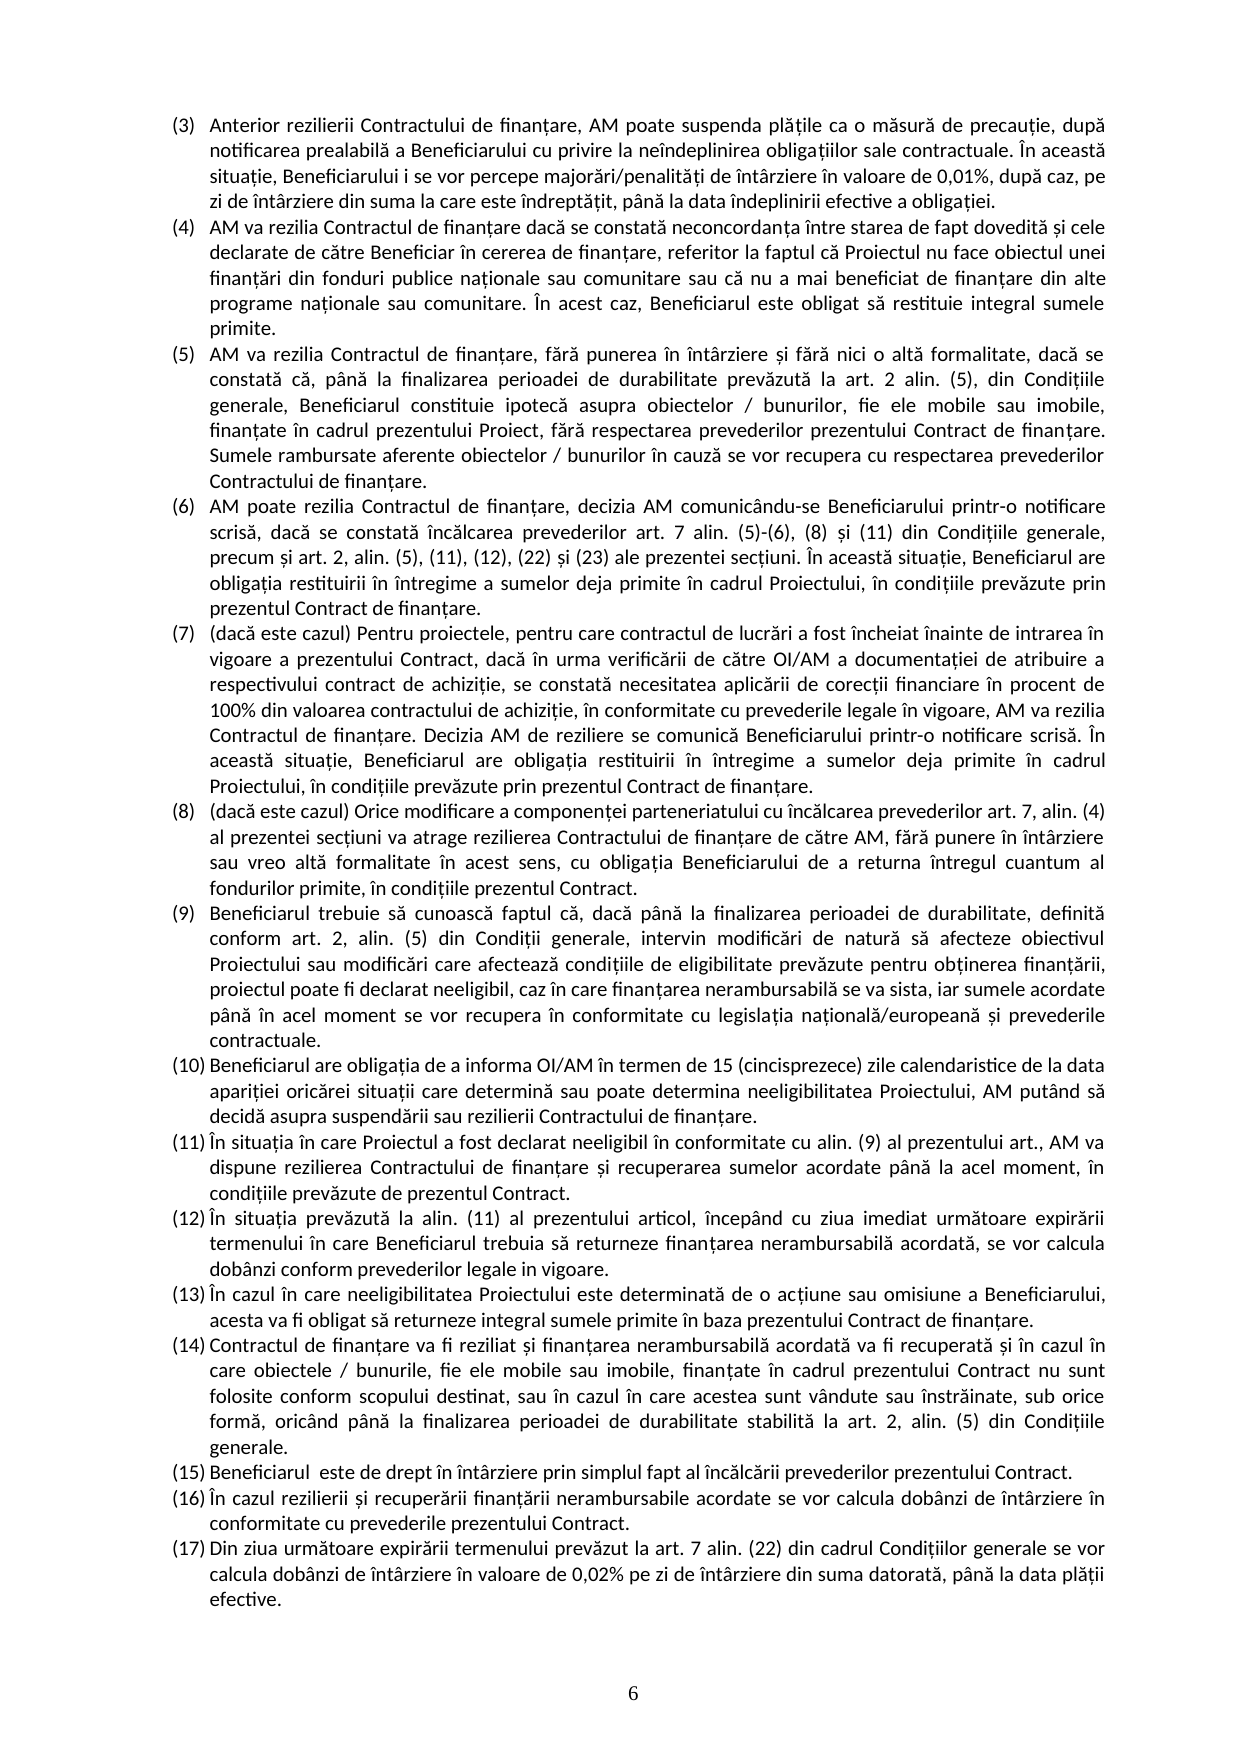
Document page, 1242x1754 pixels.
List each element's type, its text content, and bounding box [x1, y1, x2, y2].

list Contractul de finanțare va fi reziliat şi finanţarea nerambursabilă acordată va fi recuperată şi în cazul în care obiectele / bunurile, fie ele mobile sau imobile, finanţate în cadrul prezentului Contract nu sunt folosite conform scopului destinat, sau în cazul în care acestea sunt vândute sau înstrăinate, sub orice formă, oricând până la finalizarea perioadei de durabilitate stabilită la art. 2, alin. (5) din Condițiile generale. [172, 1332, 1106, 1459]
list AM poate rezilia Contractul de finanţare, decizia AM comunicându-se Beneficiarului printr-o notificare scrisă, dacă se constată încălcarea prevederilor art. 7 alin. (5)-(6), (8) și (11) din Condițiile generale, precum și art. 2, alin. (5), (11), (12), (22) și (23) ale prezentei secțiuni. În această situaţie, Beneficiarul are obligaţia restituirii în întregime a sumelor deja primite în cadrul Proiectului, în condiţiile prevăzute prin prezentul Contract de finanţare. [172, 493, 1106, 621]
list Beneficiarul are obligaţia de a informa OI/AM în termen de 15 (cincisprezece) zile calendaristice de la data apariţiei oricărei situaţii care determină sau poate determina neeligibilitatea Proiectului, AM putând să decidă asupra suspendării sau rezilierii Contractului de finanţare. [172, 1053, 1106, 1129]
list Din ziua următoare expirării termenului prevăzut la art. 7 alin. (22) din cadrul Condițiilor generale se vor calcula dobânzi de întârziere în valoare de 0,02% pe zi de întârziere din suma datorată, până la data plății efective. [172, 1536, 1106, 1612]
list (dacă este cazul) Orice modificare a componenţei parteneriatului cu încălcarea prevederilor art. 7, alin. (4) al prezentei secțiuni va atrage rezilierea Contractului de finanțare de către AM, fără punere în întârziere sau vreo altă formalitate în acest sens, cu obligaţia Beneficiarului de a returna întregul cuantum al fondurilor primite, în condiţiile prezentul Contract. [172, 798, 1106, 900]
list (dacă este cazul) Pentru proiectele, pentru care contractul de lucrări a fost încheiat înainte de intrarea în vigoare a prezentului Contract, dacă în urma verificării de către OI/AM a documentației de atribuire a respectivului contract de achiziție, se constată necesitatea aplicării de corecții financiare în procent de 100% din valoarea contractului de achiziție, în conformitate cu prevederile legale în vigoare, AM va rezilia Contractul de finanţare. Decizia AM de reziliere se comunică Beneficiarului printr-o notificare scrisă. În această situaţie, Beneficiarul are obligaţia restituirii în întregime a sumelor deja primite în cadrul Proiectului, în condiţiile prevăzute prin prezentul Contract de finanţare. [172, 621, 1106, 798]
list Beneficiarul este de drept în întârziere prin simplul fapt al încălcării prevederilor prezentului Contract. [172, 1459, 1106, 1485]
list În situaţia în care Proiectul a fost declarat neeligibil în conformitate cu alin. (9) al prezentului art., AM va dispune rezilierea Contractului de finanțare şi recuperarea sumelor acordate până la acel moment, în condițiile prevăzute de prezentul Contract. [172, 1129, 1106, 1205]
list În situaţia prevăzută la alin. (11) al prezentului articol, începând cu ziua imediat următoare expirării termenului în care Beneficiarul trebuia să returneze finanţarea nerambursabilă acordată, se vor calcula dobânzi conform prevederilor legale in vigoare. [172, 1205, 1106, 1281]
list În cazul rezilierii și recuperării finanțării nerambursabile acordate se vor calcula dobânzi de întârziere în conformitate cu prevederile prezentului Contract. [172, 1485, 1106, 1536]
list AM va rezilia Contractul de finanțare dacă se constată neconcordanţa între starea de fapt dovedită şi cele declarate de către Beneficiar în cererea de finanţare, referitor la faptul că Proiectul nu face obiectul unei finanţări din fonduri publice naţionale sau comunitare sau că nu a mai beneficiat de finanţare din alte programe naţionale sau comunitare. În acest caz, Beneficiarul este obligat să restituie integral sumele primite. [172, 214, 1106, 341]
list Beneficiarul trebuie să cunoască faptul că, dacă până la finalizarea perioadei de durabilitate, definită conform art. 2, alin. (5) din Condiții generale, intervin modificări de natură să afecteze obiectivul Proiectului sau modificări care afectează condiţiile de eligibilitate prevăzute pentru obţinerea finanţării, proiectul poate fi declarat neeligibil, caz în care finanţarea nerambursabilă se va sista, iar sumele acordate până în acel moment se vor recupera în conformitate cu legislaţia naţională/europeană şi prevederile contractuale. [172, 900, 1106, 1053]
list Anterior rezilierii Contractului de finanțare, AM poate suspenda plăţile ca o măsură de precauţie, după notificarea prealabilă a Beneficiarului cu privire la neîndeplinirea obligaţiilor sale contractuale. În această situaţie, Beneficiarului i se vor percepe majorări/penalităţi de întârziere în valoare de 0,01%, după caz, pe zi de întârziere din suma la care este îndreptăţit, până la data îndeplinirii efective a obligaţiei. [172, 112, 1106, 214]
list AM va rezilia Contractul de finanțare, fără punerea în întârziere şi fără nici o altă formalitate, dacă se constată că, până la finalizarea perioadei de durabilitate prevăzută la art. 2 alin. (5), din Condițiile generale, Beneficiarul constituie ipotecă asupra obiectelor / bunurilor, fie ele mobile sau imobile, finanţate în cadrul prezentului Proiect, fără respectarea prevederilor prezentului Contract de finanţare. Sumele rambursate aferente obiectelor / bunurilor în cauză se vor recupera cu respectarea prevederilor Contractului de finanţare. [172, 341, 1106, 493]
list În cazul în care neeligibilitatea Proiectului este determinată de o acţiune sau omisiune a Beneficiarului, acesta va fi obligat să returneze integral sumele primite în baza prezentului Contract de finanțare. [172, 1281, 1106, 1332]
